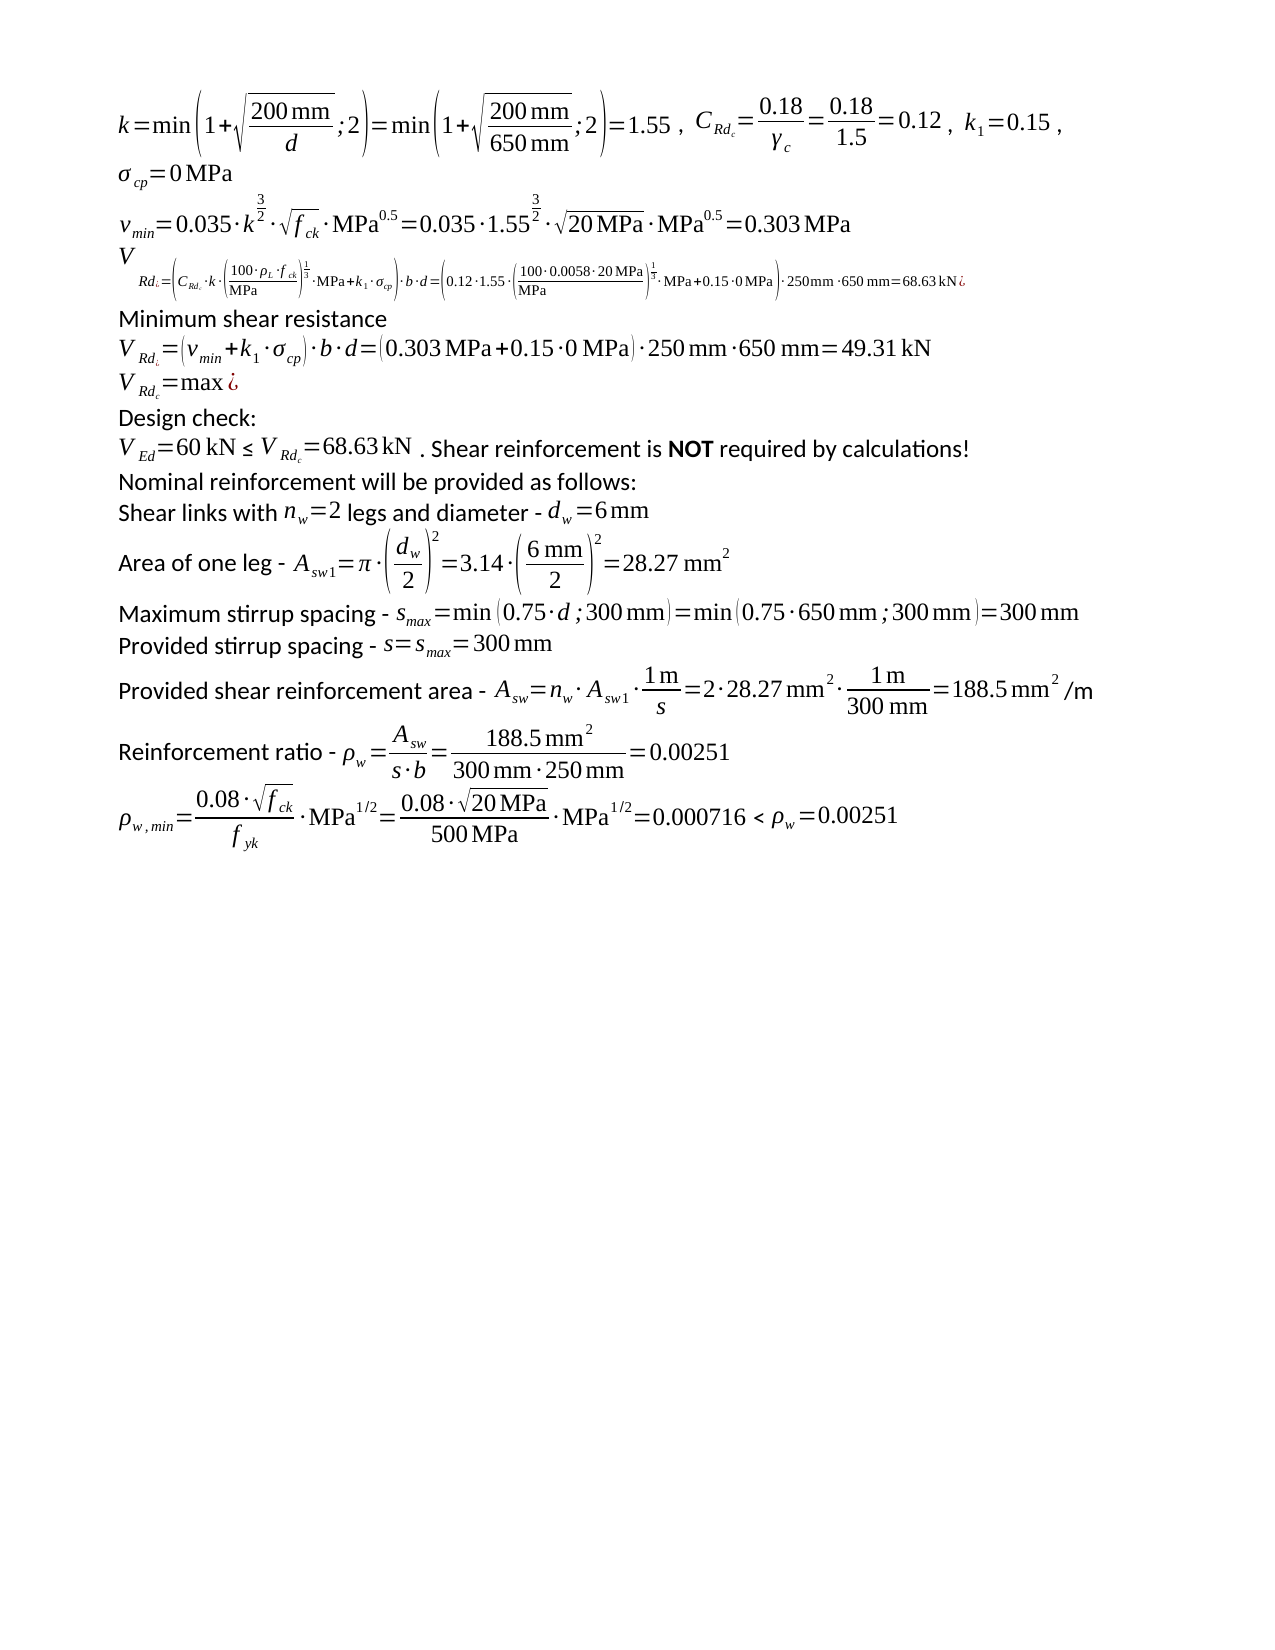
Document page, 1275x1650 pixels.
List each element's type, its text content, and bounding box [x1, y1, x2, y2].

text Minimum shear resistance [118, 303, 1186, 333]
text ≤ . Shear reinforcement is NOT required by calculations! [118, 432, 1186, 466]
text < [118, 783, 1186, 852]
text Nominal reinforcement will be provided as follows: [118, 466, 1186, 496]
text , , , [118, 88, 1186, 191]
text Reinforcement ratio - [118, 720, 1186, 783]
text Shear links with legs and diameter - [118, 496, 1186, 528]
text Maximum stirrup spacing - [118, 597, 1186, 630]
text Area of one leg - [118, 528, 1186, 597]
text Provided stirrup spacing - [118, 630, 1186, 661]
text Provided shear reinforcement area - /m [118, 661, 1186, 720]
text Design check: [118, 402, 1186, 432]
